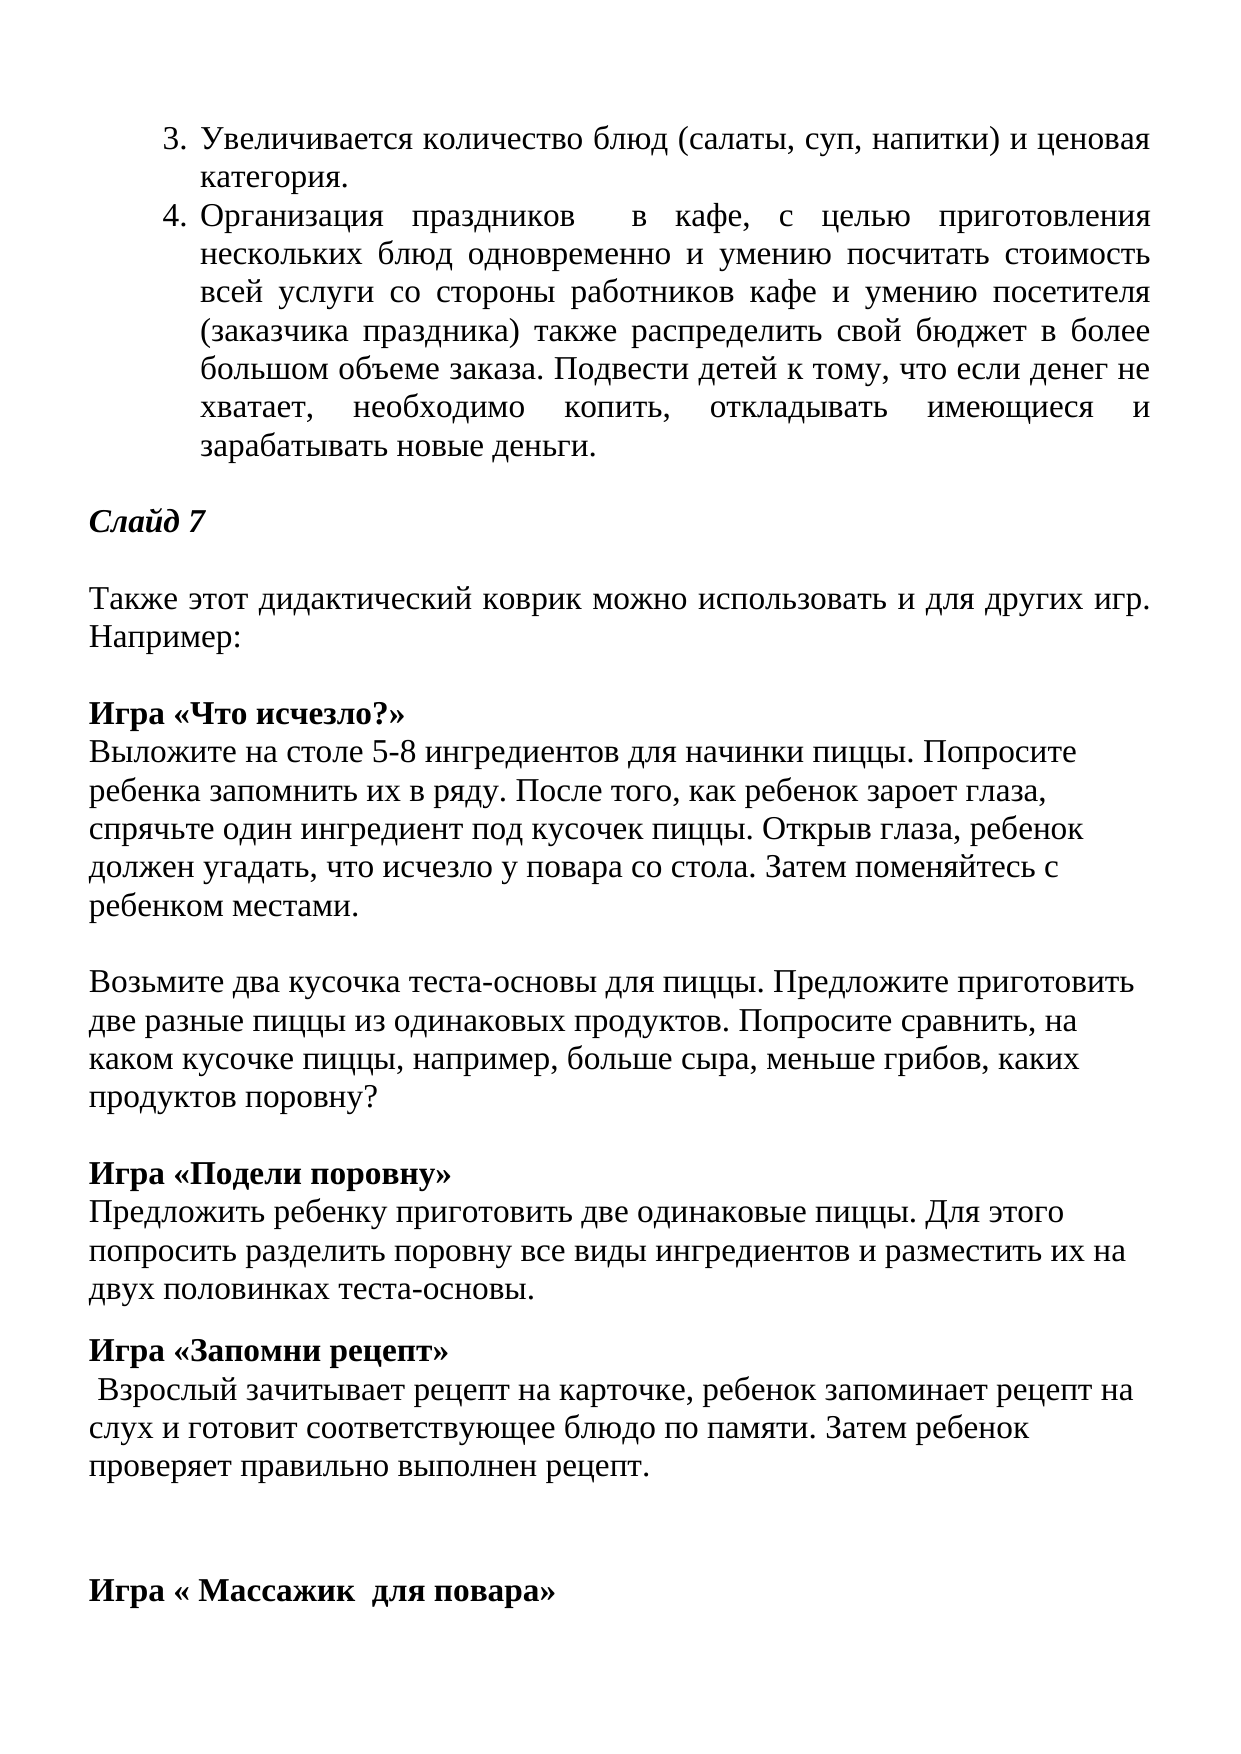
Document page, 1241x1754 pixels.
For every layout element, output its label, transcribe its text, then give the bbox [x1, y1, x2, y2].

text Предложить ребенку приготовить две одинаковые пиццы. Для этого попросить разделить поровну все виды ингредиентов и разместить их на двух половинках теста-основы. [89, 1191, 1152, 1306]
text Выложите на столе 5-8 ингредиентов для начинки пиццы. Попросите ребенка запомнить их в ряду. После того, как ребенок зароет глаза, спрячьте один ингредиент под кусочек пиццы. Открыв глаза, ребенок должен угадать, что исчезло у повара со стола. Затем поменяйтесь с ребенком местами. [89, 731, 1152, 923]
text Взрослый зачитывает рецепт на карточке, ребенок запоминает рецепт на слух и готовит соответствующее блюдо по памяти. Затем ребенок проверяет правильно выполнен рецепт. [89, 1369, 1152, 1484]
text Игра «Что исчезло?» [89, 693, 1152, 731]
text Игра «Запомни рецепт» [89, 1331, 1152, 1369]
list Организация праздников в кафе, с целью приготовления нескольких блюд одновременно и умению посчитать стоимость всей услуги со стороны работников кафе и умению посетителя (заказчика праздника) также распределить свой бюджет в более большом объеме заказа. Подвести детей к тому, что если денег не хватает, необходимо копить, откладывать имеющиеся и зарабатывать новые деньги. [162, 195, 1152, 463]
text Слайд 7 [89, 501, 1152, 540]
text Также этот дидактический коврик можно использовать и для других игр. Например: [89, 578, 1152, 655]
text Игра «Подели поровну» [89, 1153, 1152, 1191]
text Возьмите два кусочка теста-основы для пиццы. Предложите приготовить две разные пиццы из одинаковых продуктов. Попросите сравнить, на каком кусочке пиццы, например, больше сыра, меньше грибов, каких продуктов поровну? [89, 961, 1152, 1115]
list Увеличивается количество блюд (салаты, суп, напитки) и ценовая категория. [162, 118, 1152, 195]
text Игра « Массажик для повара» [89, 1571, 1152, 1609]
